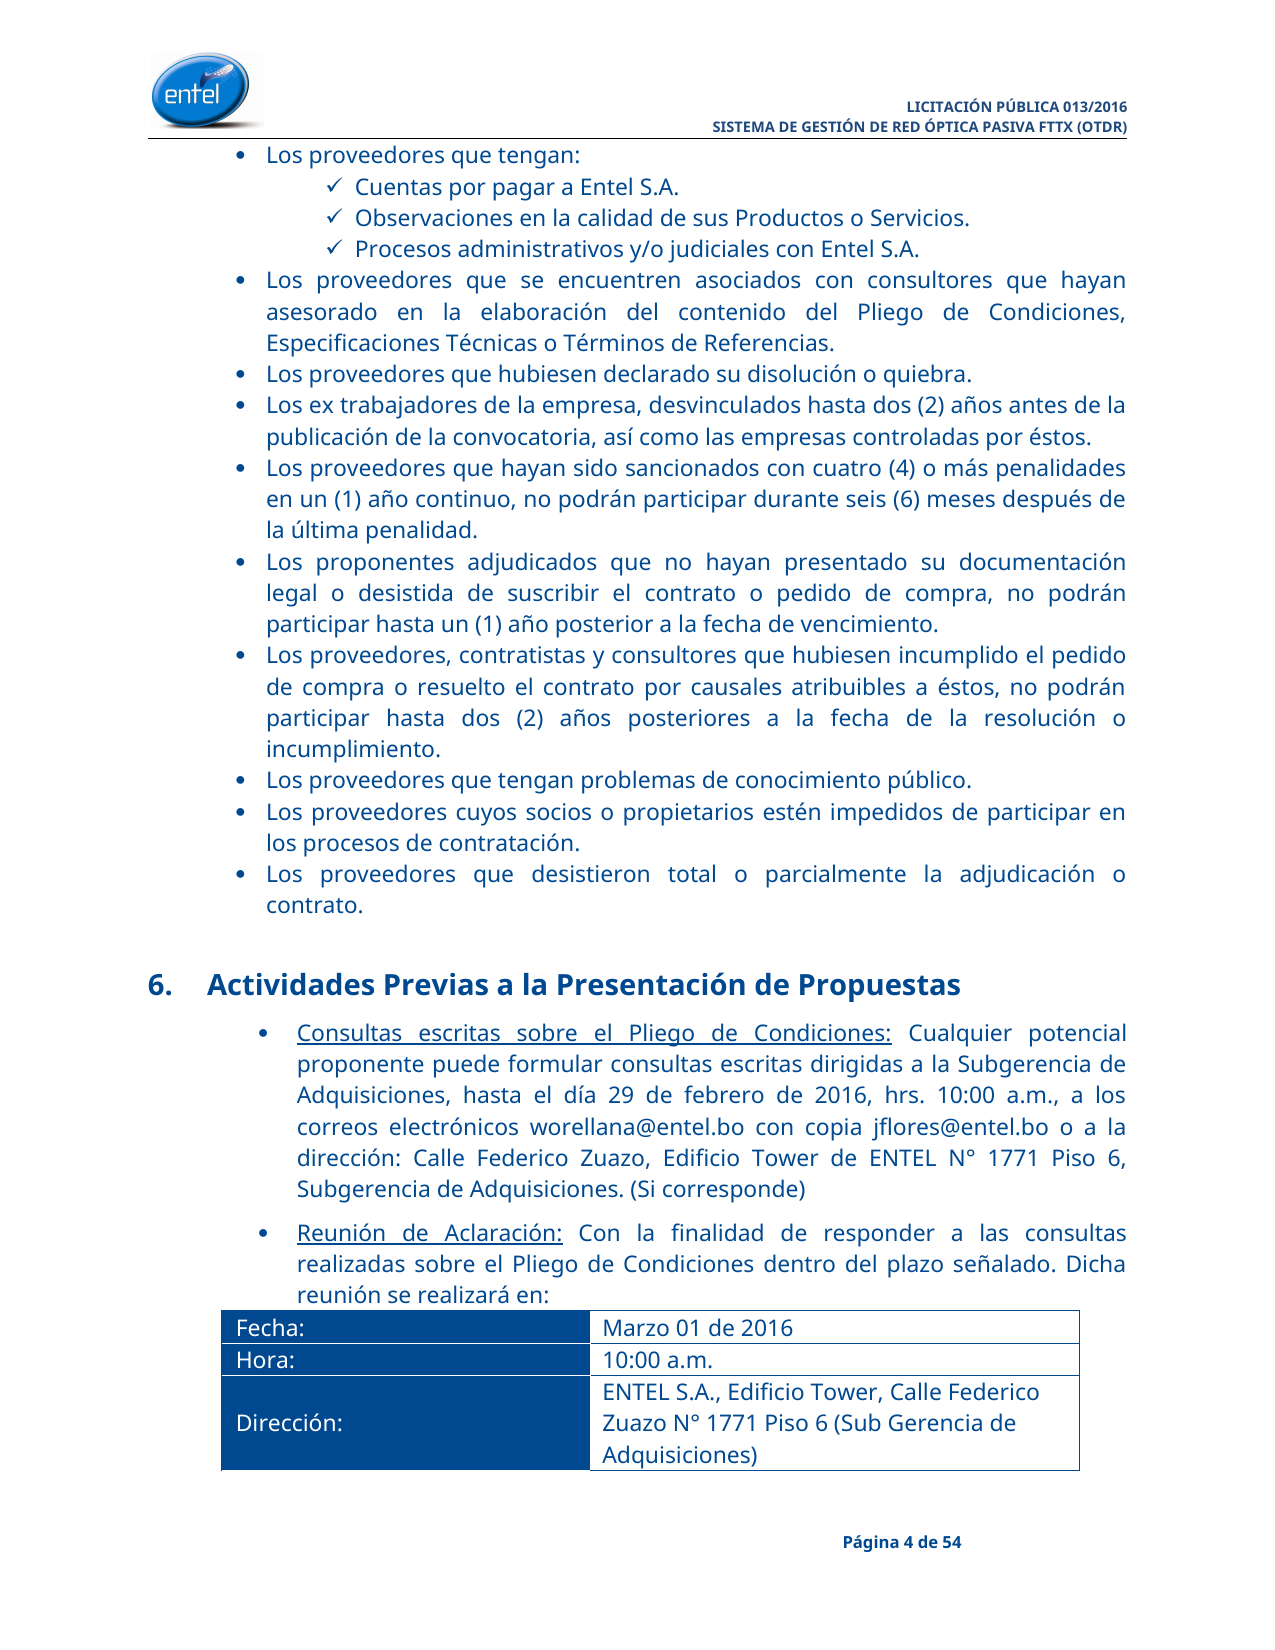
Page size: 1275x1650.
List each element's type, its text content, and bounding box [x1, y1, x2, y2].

table_cell Hora: [222, 1344, 590, 1375]
list Procesos administrativos y/o judiciales con Entel S.A. [325, 233, 1127, 264]
table_cell 10:00 a.m. [591, 1344, 1079, 1375]
list Los proponentes adjudicados que no hayan presentado su documentación legal o desistida de suscribir el contrato o pedido de compra, no podrán participar hasta un (1) año posterior a la fecha de vencimiento. [236, 546, 1127, 639]
list Los proveedores que hubiesen declarado su disolución o quiebra. [236, 358, 1127, 389]
list Reunión de Aclaración: Con la finalidad de responder a las consultas realizadas sobre el Pliego de Condiciones dentro del plazo señalado. Dicha reunión se realizará en: [259, 1217, 1127, 1310]
list Cuentas por pagar a Entel S.A. [325, 171, 1127, 202]
list Los proveedores que tengan: [236, 139, 1127, 171]
table_header Fecha: [222, 1311, 590, 1343]
list Los ex trabajadores de la empresa, desvinculados hasta dos (2) años antes de la publicación de la convocatoria, así como las empresas controladas por éstos. [236, 389, 1127, 452]
list Los proveedores, contratistas y consultores que hubiesen incumplido el pedido de compra o resuelto el contrato por causales atribuibles a éstos, no podrán participar hasta dos (2) años posteriores a la fecha de la resolución o incumplimiento. [236, 639, 1127, 764]
list Los proveedores que se encuentren asociados con consultores que hayan asesorado en la elaboración del contenido del Pliego de Condiciones, Especificaciones Técnicas o Términos de Referencias. [236, 264, 1127, 358]
picture [151, 52, 264, 129]
table_cell Dirección: [222, 1376, 590, 1470]
list Observaciones en la calidad de sus Productos o Servicios. [325, 202, 1127, 233]
list Actividades Previas a la Presentación de Propuestas [148, 964, 1127, 1004]
list Consultas escritas sobre el Pliego de Condiciones: Cualquier potencial proponente puede formular consultas escritas dirigidas a la Subgerencia de Adquisiciones, hasta el día 29 de febrero de 2016, hrs. 10:00 a.m., a los correos electrónicos worellana@entel.bo con copia jflores@entel.bo o a la dirección: Calle Federico Zuazo, Edificio Tower de ENTEL N° 1771 Piso 6, Subgerencia de Adquisiciones. (Si corresponde) [259, 1017, 1127, 1204]
list Los proveedores que tengan problemas de conocimiento público. [236, 764, 1127, 796]
list Los proveedores que hayan sido sancionados con cuatro (4) o más penalidades en un (1) año continuo, no podrán participar durante seis (6) meses después de la última penalidad. [236, 452, 1127, 546]
table_cell ENTEL S.A., Edificio Tower, Calle Federico Zuazo N° 1771 Piso 6 (Sub Gerencia de Adquisiciones) [591, 1376, 1079, 1470]
table_header Marzo 01 de 2016 [591, 1311, 1079, 1343]
list Los proveedores que desistieron total o parcialmente la adjudicación o contrato. [236, 858, 1127, 921]
list Los proveedores cuyos socios o propietarios estén impedidos de participar en los procesos de contratación. [236, 796, 1127, 858]
